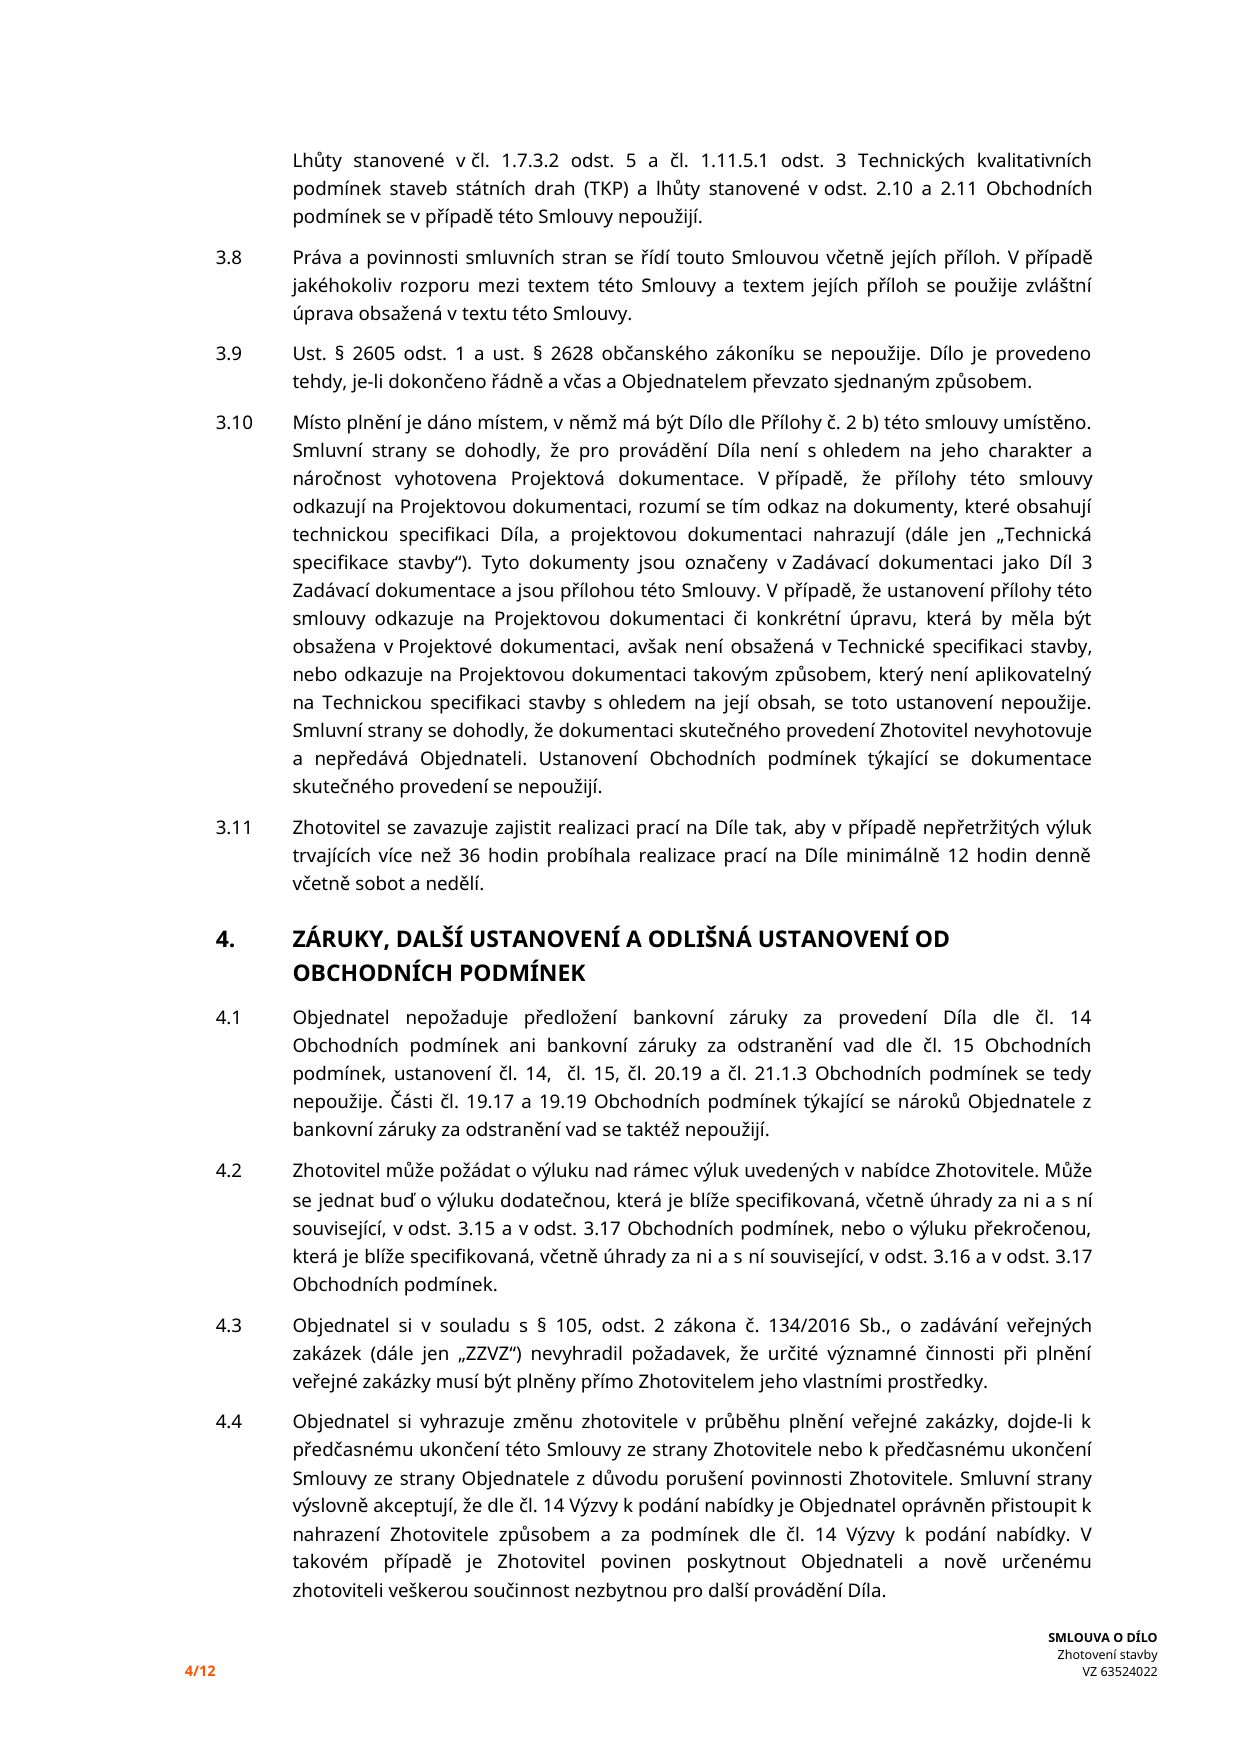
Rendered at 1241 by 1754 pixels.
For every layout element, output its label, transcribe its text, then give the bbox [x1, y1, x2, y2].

text Práva a povinnosti smluvních stran se řídí touto Smlouvou včetně jejích příloh. V případě jakéhokoliv rozporu mezi textem této Smlouvy a textem jejích příloh se použije zvláštní úprava obsažená v textu této Smlouvy. [216, 244, 1093, 326]
text Ust. § 2605 odst. 1 a ust. § 2628 občanského zákoníku se nepoužije. Dílo je provedeno tehdy, je-li dokončeno řádně a včas a Objednatelem převzato sjednaným způsobem. [216, 341, 1093, 394]
text Objednatel si v souladu s § 105, odst. 2 zákona č. 134/2016 Sb., o zadávání veřejných zakázek (dále jen „ZZVZ“) nevyhradil požadavek, že určité významné činnosti při plnění veřejné zakázky musí být plněny přímo Zhotovitelem jeho vlastními prostředky. [216, 1312, 1093, 1394]
text Lhůty stanovené v čl. 1.7.3.2 odst. 5 a čl. 1.11.5.1 odst. 3 Technických kvalitativních podmínek staveb státních drah (TKP) a lhůty stanovené v odst. 2.10 a 2.11 Obchodních podmínek se v případě této Smlouvy nepoužijí. [292, 147, 1093, 229]
text ZÁRUKY, DALŠÍ USTANOVENÍ A ODLIŠNÁ USTANOVENÍ OD OBCHODNÍCH PODMÍNEK [216, 923, 1093, 989]
text Místo plnění je dáno místem, v němž má být Dílo dle Přílohy č. 2 b) této smlouvy umístěno. Smluvní strany se dohodly, že pro provádění Díla není s ohledem na jeho charakter a náročnost vyhotovena Projektová dokumentace. V případě, že přílohy této smlouvy odkazují na Projektovou dokumentaci, rozumí se tím odkaz na dokumenty, které obsahují technickou specifikaci Díla, a projektovou dokumentaci nahrazují (dále jen „Technická specifikace stavby“). Tyto dokumenty jsou označeny v Zadávací dokumentaci jako Díl 3 Zadávací dokumentace a jsou přílohou této Smlouvy. V případě, že ustanovení přílohy této smlouvy odkazuje na Projektovou dokumentaci či konkrétní úpravu, která by měla být obsažena v Projektové dokumentaci, avšak není obsažená v Technické specifikaci stavby, nebo odkazuje na Projektovou dokumentaci takovým způsobem, který není aplikovatelný na Technickou specifikaci stavby s ohledem na její obsah, se toto ustanovení nepoužije. Smluvní strany se dohodly, že dokumentaci skutečného provedení Zhotovitel nevyhotovuje a nepředává Objednateli. Ustanovení Obchodních podmínek týkající se dokumentace skutečného provedení se nepoužijí. [216, 409, 1093, 799]
text Zhotovitel se zavazuje zajistit realizaci prací na Díle tak, aby v případě nepřetržitých výluk trvajících více než 36 hodin probíhala realizace prací na Díle minimálně 12 hodin denně včetně sobot a nedělí. [216, 814, 1093, 896]
text Objednatel si vyhrazuje změnu zhotovitele v průběhu plnění veřejné zakázky, dojde-li k předčasnému ukončení této Smlouvy ze strany Zhotovitele nebo k předčasnému ukončení Smlouvy ze strany Objednatele z důvodu porušení povinnosti Zhotovitele. Smluvní strany výslovně akceptují, že dle čl. 14 Výzvy k podání nabídky je Objednatel oprávněn přistoupit k nahrazení Zhotovitele způsobem a za podmínek dle čl. 14 Výzvy k podání nabídky. V takovém případě je Zhotovitel povinen poskytnout Objednateli a nově určenému zhotoviteli veškerou součinnost nezbytnou pro další provádění Díla. [216, 1409, 1093, 1602]
text Zhotovitel může požádat o výluku nad rámec výluk uvedených v nabídce Zhotovitele. Může se jednat buď o výluku dodatečnou, která je blíže specifikovaná, včetně úhrady za ni a s ní související, v odst. 3.15 a v odst. 3.17 Obchodních podmínek, nebo o výluku překročenou, která je blíže specifikovaná, včetně úhrady za ni a s ní související, v odst. 3.16 a v odst. 3.17 Obchodních podmínek. [216, 1157, 1093, 1297]
text Objednatel nepožaduje předložení bankovní záruky za provedení Díla dle čl. 14 Obchodních podmínek ani bankovní záruky za odstranění vad dle čl. 15 Obchodních podmínek, ustanovení čl. 14, čl. 15, čl. 20.19 a čl. 21.1.3 Obchodních podmínek se tedy nepoužije. Části čl. 19.17 a 19.19 Obchodních podmínek týkající se nároků Objednatele z bankovní záruky za odstranění vad se taktéž nepoužijí. [216, 1004, 1093, 1142]
